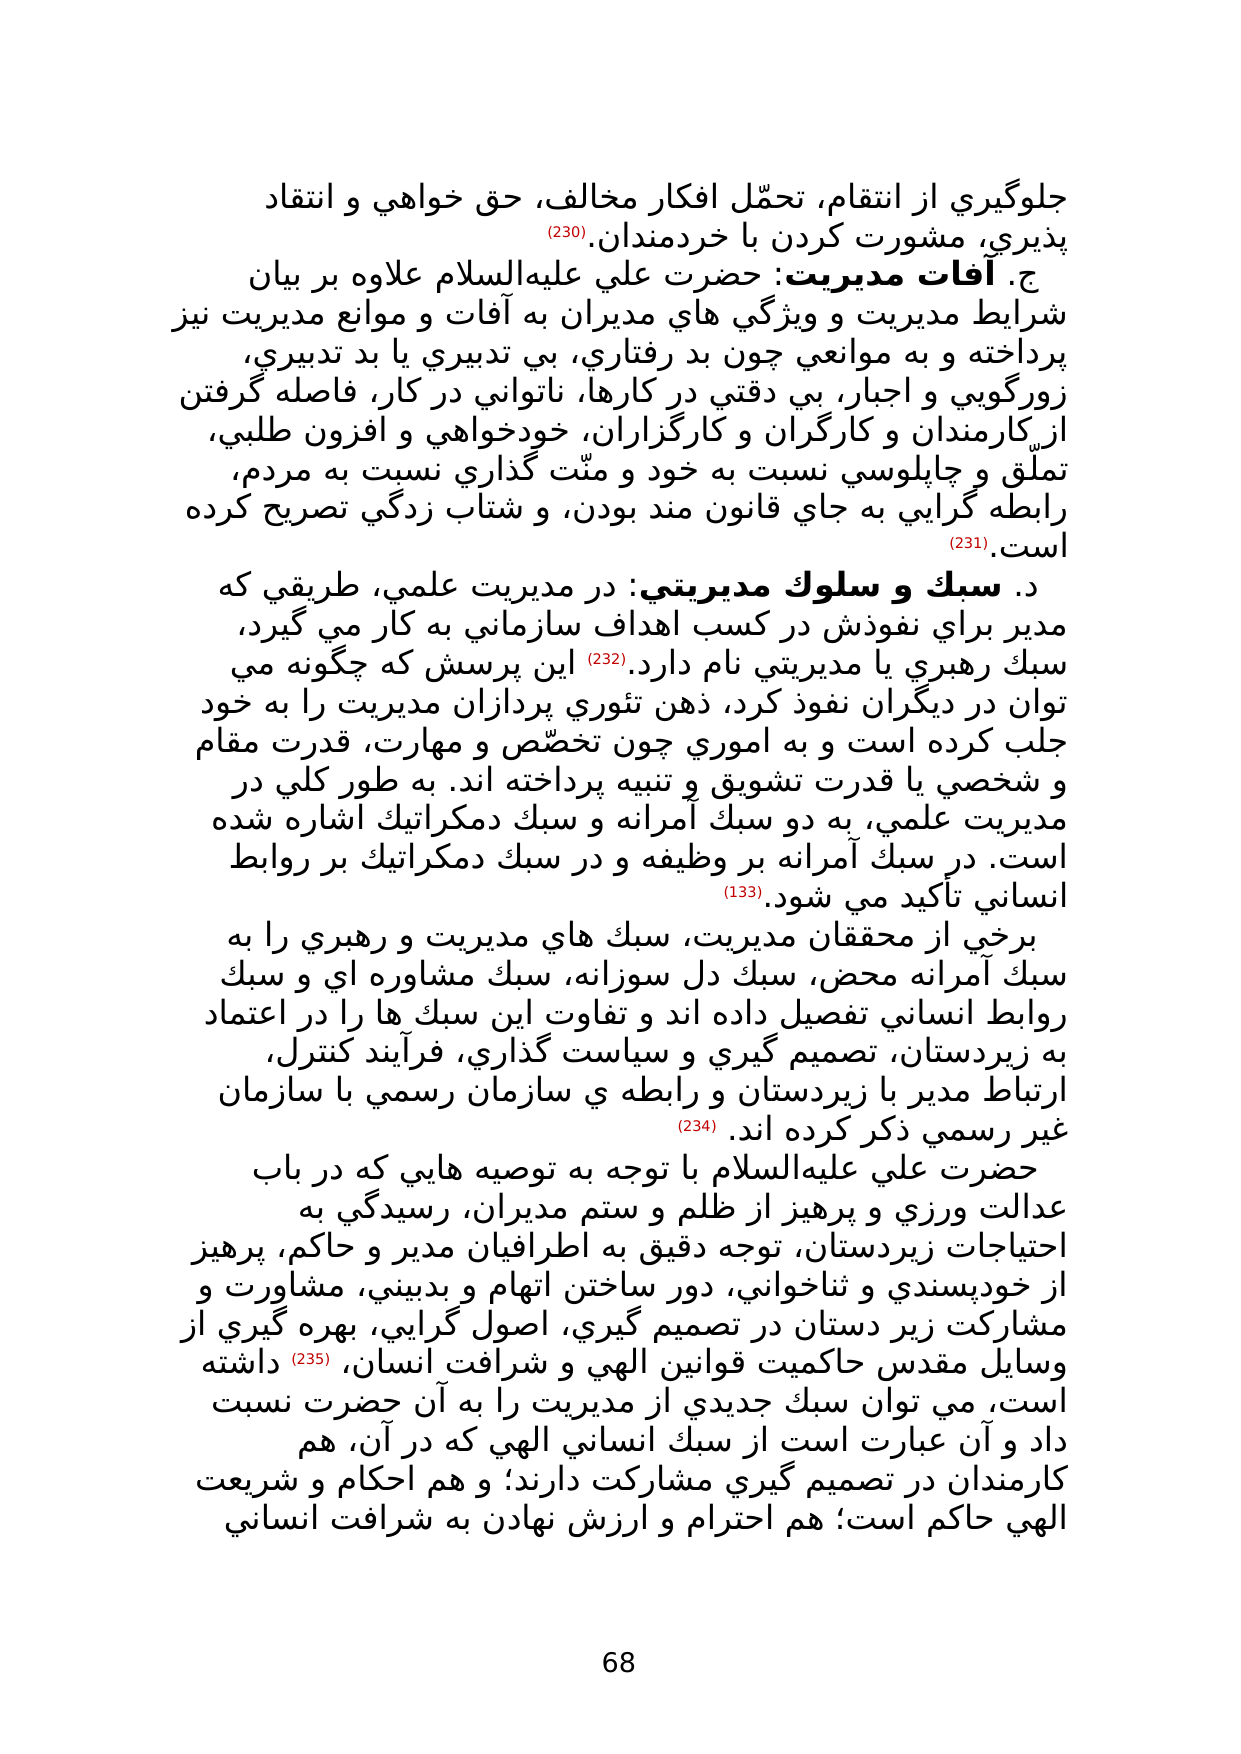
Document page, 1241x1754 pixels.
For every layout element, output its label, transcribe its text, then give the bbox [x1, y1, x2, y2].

text ج. آفات مديريت: حضرت علي عليه‌السلام علاوه بر بيان شرايط مديريت و ويژگي هاي مديران به آفات و موانع مديريت نيز پرداخته و به موانعي چون بد رفتاري، بي تدبيري يا بد تدبيري، زورگويي و اجبار، بي دقتي در كارها، ناتواني در كار، فاصله گرفتن از كارمندان و كارگران و كارگزاران، خودخواهي و افزون طلبي، تملّق و چاپلوسي نسبت به خود و منّت گذاري نسبت به مردم، رابطه گرايي به جاي قانون مند بودن، و شتاب زدگي تصريح كرده است.(231) [169, 255, 1069, 566]
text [169, 1148, 1069, 1537]
text برخي از محققان مديريت، سبك هاي مديريت و رهبري را به سبك آمرانه محض، سبك دل سوزانه، سبك مشاوره اي و سبك روابط انساني تفصيل داده اند و تفاوت اين سبك ها را در اعتماد به زيردستان، تصميم گيري و سياست گذاري، فرآيند كنترل، ارتباط مدير با زيردستان و رابطه ي سازمان رسمي با سازمان غير رسمي ذكر كرده اند. (234) [169, 915, 1069, 1148]
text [169, 177, 1069, 255]
text د. سبك و سلوك مديريتي: در مديريت علمي، طريقي كه مدير براي نفوذش در كسب اهداف سازماني به كار مي گيرد، سبك رهبري يا مديريتي نام دارد.(232) اين پرسش كه چگونه مي توان در ديگران نفوذ كرد، ذهن تئوري پردازان مديريت را به خود جلب كرده است و به اموري چون تخصّص و مهارت، قدرت مقام و شخصي يا قدرت تشويق و تنبيه پرداخته اند. به طور كلي در مديريت علمي، به دو سبك آمرانه و سبك دمكراتيك اشاره شده است. در سبك آمرانه بر وظيفه و در سبك دمكراتيك بر روابط انساني تأكيد مي شود.(133) [169, 566, 1069, 915]
